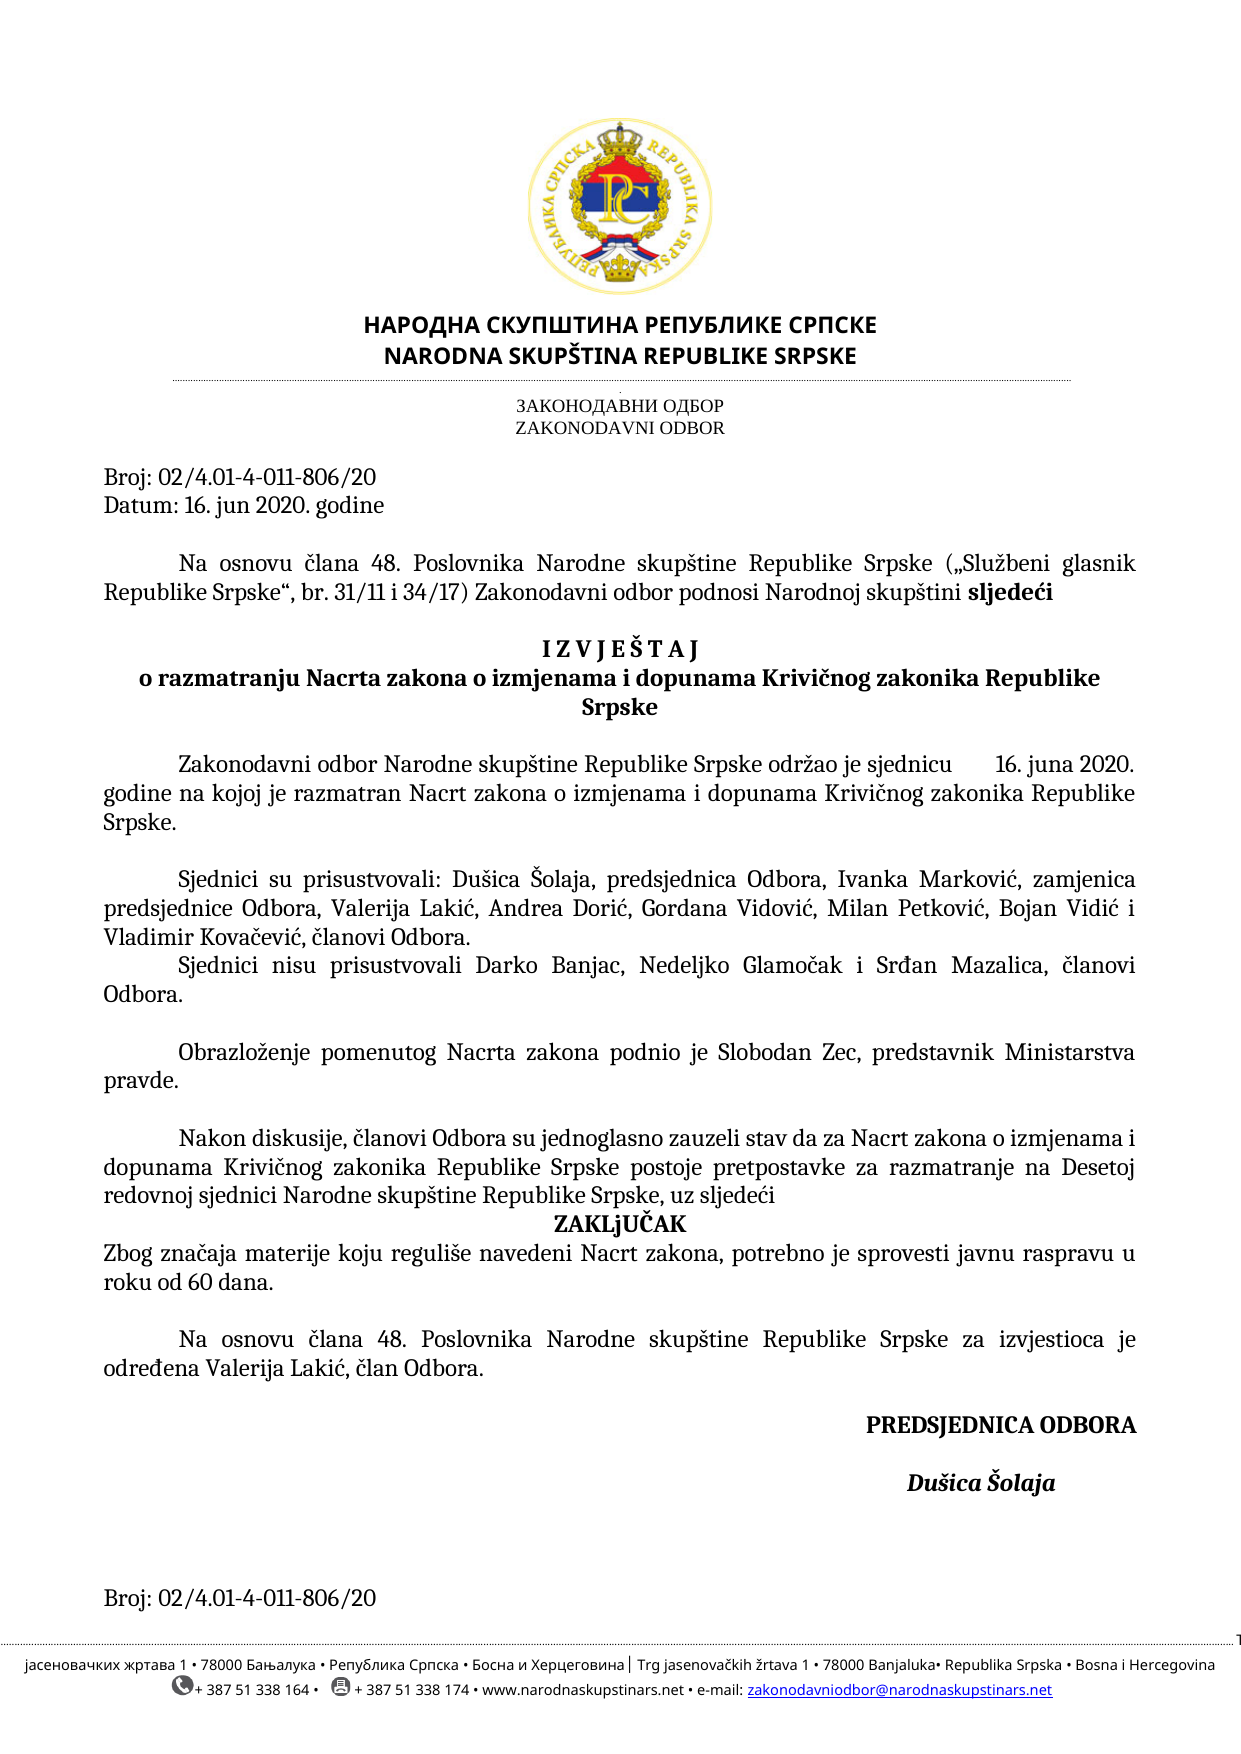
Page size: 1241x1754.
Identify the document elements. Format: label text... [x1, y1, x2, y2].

text Zakonodavni odbor Narodne skupštine Republike Srpske održao je sjednicu 16. juna 2020. godine na kojoj je razmatran Nacrt zakona o izmjenama i dopunama Krivičnog zakonika Republike Srpske. [103, 750, 1137, 836]
text PREDSJEDNICA ODBORA [103, 1411, 1137, 1440]
text Na osnovu člana 48. Poslovnika Narodne skupštine Republike Srpske („Službeni glasnik Republike Srpske“, br. 31/11 i 34/17) Zakonodavni odbor podnosi Narodnoj skupštini sljedeći [103, 549, 1137, 606]
text Sjednici nisu prisustvovali Darko Banjac, Nedeljko Glamočak i Srđan Mazalica, članovi Odbora. [103, 951, 1137, 1009]
text o razmatranju Nacrta zakona o izmjenama i dopunama Krivičnog zakonika Republike Srpske [103, 664, 1137, 721]
text Na osnovu člana 48. Poslovnika Narodne skupštine Republike Srpske za izvjestioca je određena Valerija Lakić, član Odbora. [103, 1325, 1137, 1382]
text Obrazloženje pomenutog Nacrta zakona podnio je Slobodan Zec, predstavnik Ministarstva pravde. [103, 1037, 1137, 1095]
text Sjednici su prisustvovali: Dušica Šolaja, predsjednica Odbora, Ivanka Marković, zamjenica predsjednice Odbora, Valerija Lakić, Andrea Dorić, Gordana Vidović, Milan Petković, Bojan Vidić i Vladimir Kovačević, članovi Odbora. [103, 865, 1137, 951]
text Datum: 16. jun 2020. godine [103, 491, 1137, 520]
text I Z V J E Š T A J [103, 635, 1137, 664]
text Nakon diskusije, članovi Odbora su jednoglasno zauzeli stav da za Nacrt zakona o izmjenama i dopunama Krivičnog zakonika Republike Srpske postoje pretpostavke za razmatranje na Desetoj redovnoj sjednici Narodne skupštine Republike Srpske, uz sljedeći [103, 1124, 1137, 1210]
text Broj: 02/4.01-4-011-806/20 [103, 462, 1137, 491]
text Dušica Šolaja [103, 1469, 1137, 1497]
text Broj: 02/4.01-4-011-806/20 [103, 1584, 1137, 1612]
text Zbog značaja materije koju reguliše navedeni Nacrt zakona, potrebno je sprovesti javnu raspravu u roku od 60 dana. [103, 1239, 1137, 1296]
text ZAKLjUČAK [103, 1210, 1137, 1239]
